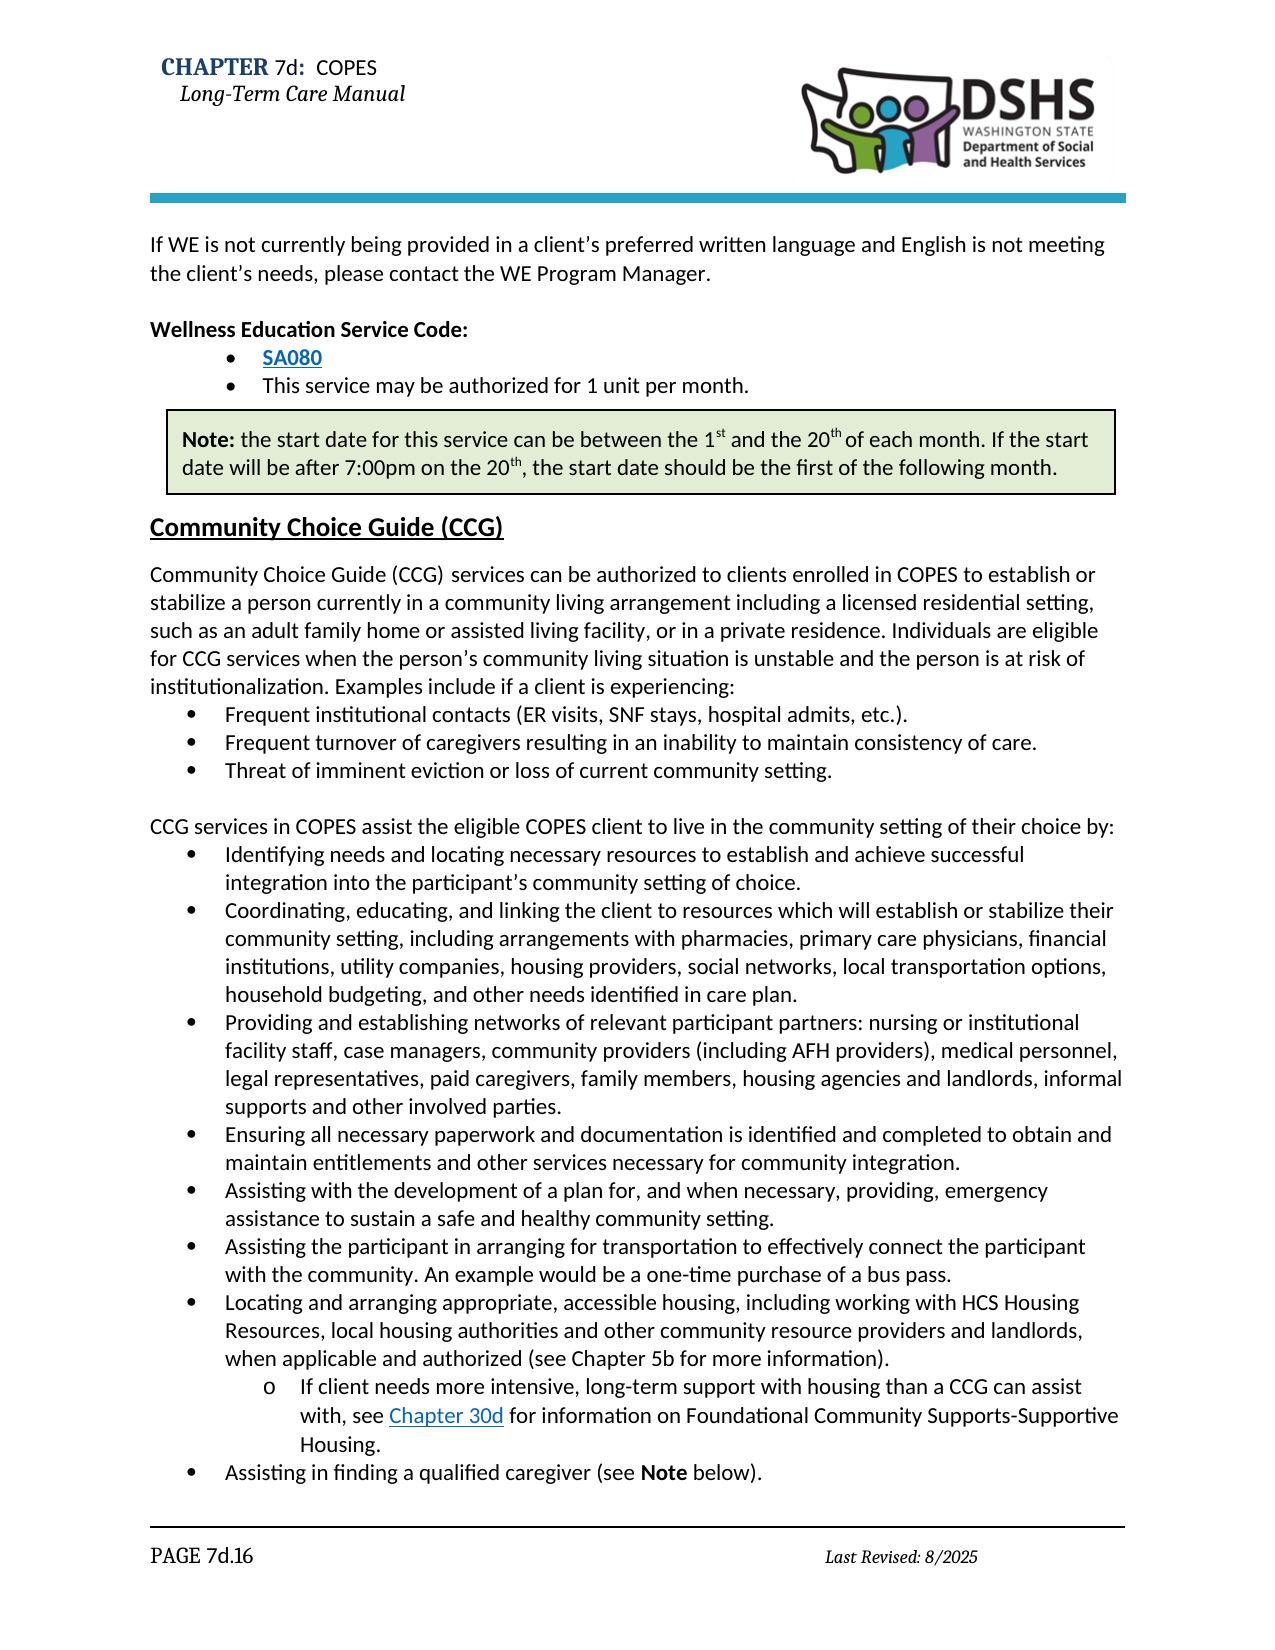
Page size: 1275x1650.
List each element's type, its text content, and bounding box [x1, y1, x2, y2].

table_cell Added information regarding CCG rate revision [168, 411, 1114, 493]
list Ensuring all necessary paperwork and documentation is identified and completed to obtain and maintain entitlements and other services necessary for community integration. [187, 1120, 1125, 1176]
list Assisting the participant in arranging for transportation to effectively connect the participant with the community. An example would be a one-time purchase of a bus pass. [187, 1232, 1125, 1288]
text If WE is not currently being provided in a client’s preferred written language and English is not meeting the client’s needs, please contact the WE Program Manager. [150, 231, 1125, 287]
text Community Choice Guide (CCG) services can be authorized to clients enrolled in COPES to establish or stabilize a person currently in a community living arrangement including a licensed residential setting, such as an adult family home or assisted living facility, or in a private residence. Individuals are eligible for CCG services when the person’s community living situation is unstable and the person is at risk of institutionalization. Examples include if a client is experiencing: [150, 560, 1125, 700]
subtitle Community Choice Guide (CCG) [150, 411, 1125, 543]
text Wellness Education Service Code: [150, 315, 1125, 343]
list Assisting in finding a qualified caregiver (see Note below). [187, 1458, 1125, 1486]
picture [791, 52, 1115, 189]
list Assisting with the development of a plan for, and when necessary, providing, emergency assistance to sustain a safe and healthy community setting. [187, 1176, 1125, 1232]
text • This service may be authorized for 1 unit per month. [225, 371, 1125, 399]
text CCG services in COPES assist the eligible COPES client to live in the community setting of their choice by: [150, 812, 1125, 840]
text • SA080 [225, 343, 1125, 371]
list Locating and arranging appropriate, accessible housing, including working with HCS Housing Resources, local housing authorities and other community resource providers and landlords, when applicable and authorized (see Chapter 5b for more information). [187, 1288, 1125, 1372]
list Frequent turnover of caregivers resulting in an inability to maintain consistency of care. [187, 728, 1125, 756]
list Coordinating, educating, and linking the client to resources which will establish or stabilize their community setting, including arrangements with pharmacies, primary care physicians, financial institutions, utility companies, housing providers, social networks, local transportation options, household budgeting, and other needs identified in care plan. [187, 896, 1125, 1008]
list Frequent institutional contacts (ER visits, SNF stays, hospital admits, etc.). [187, 700, 1125, 728]
list Threat of imminent eviction or loss of current community setting. [187, 756, 1125, 784]
list Identifying needs and locating necessary resources to establish and achieve successful integration into the participant’s community setting of choice. [187, 840, 1125, 896]
list Providing and establishing networks of relevant participant partners: nursing or institutional facility staff, case managers, community providers (including AFH providers), medical personnel, legal representatives, paid caregivers, family members, housing agencies and landlords, informal supports and other involved parties. [187, 1008, 1125, 1120]
list If client needs more intensive, long-term support with housing than a CCG can assist with, see Chapter 30d for information on Foundational Community Supports-Supportive Housing. [262, 1372, 1125, 1458]
